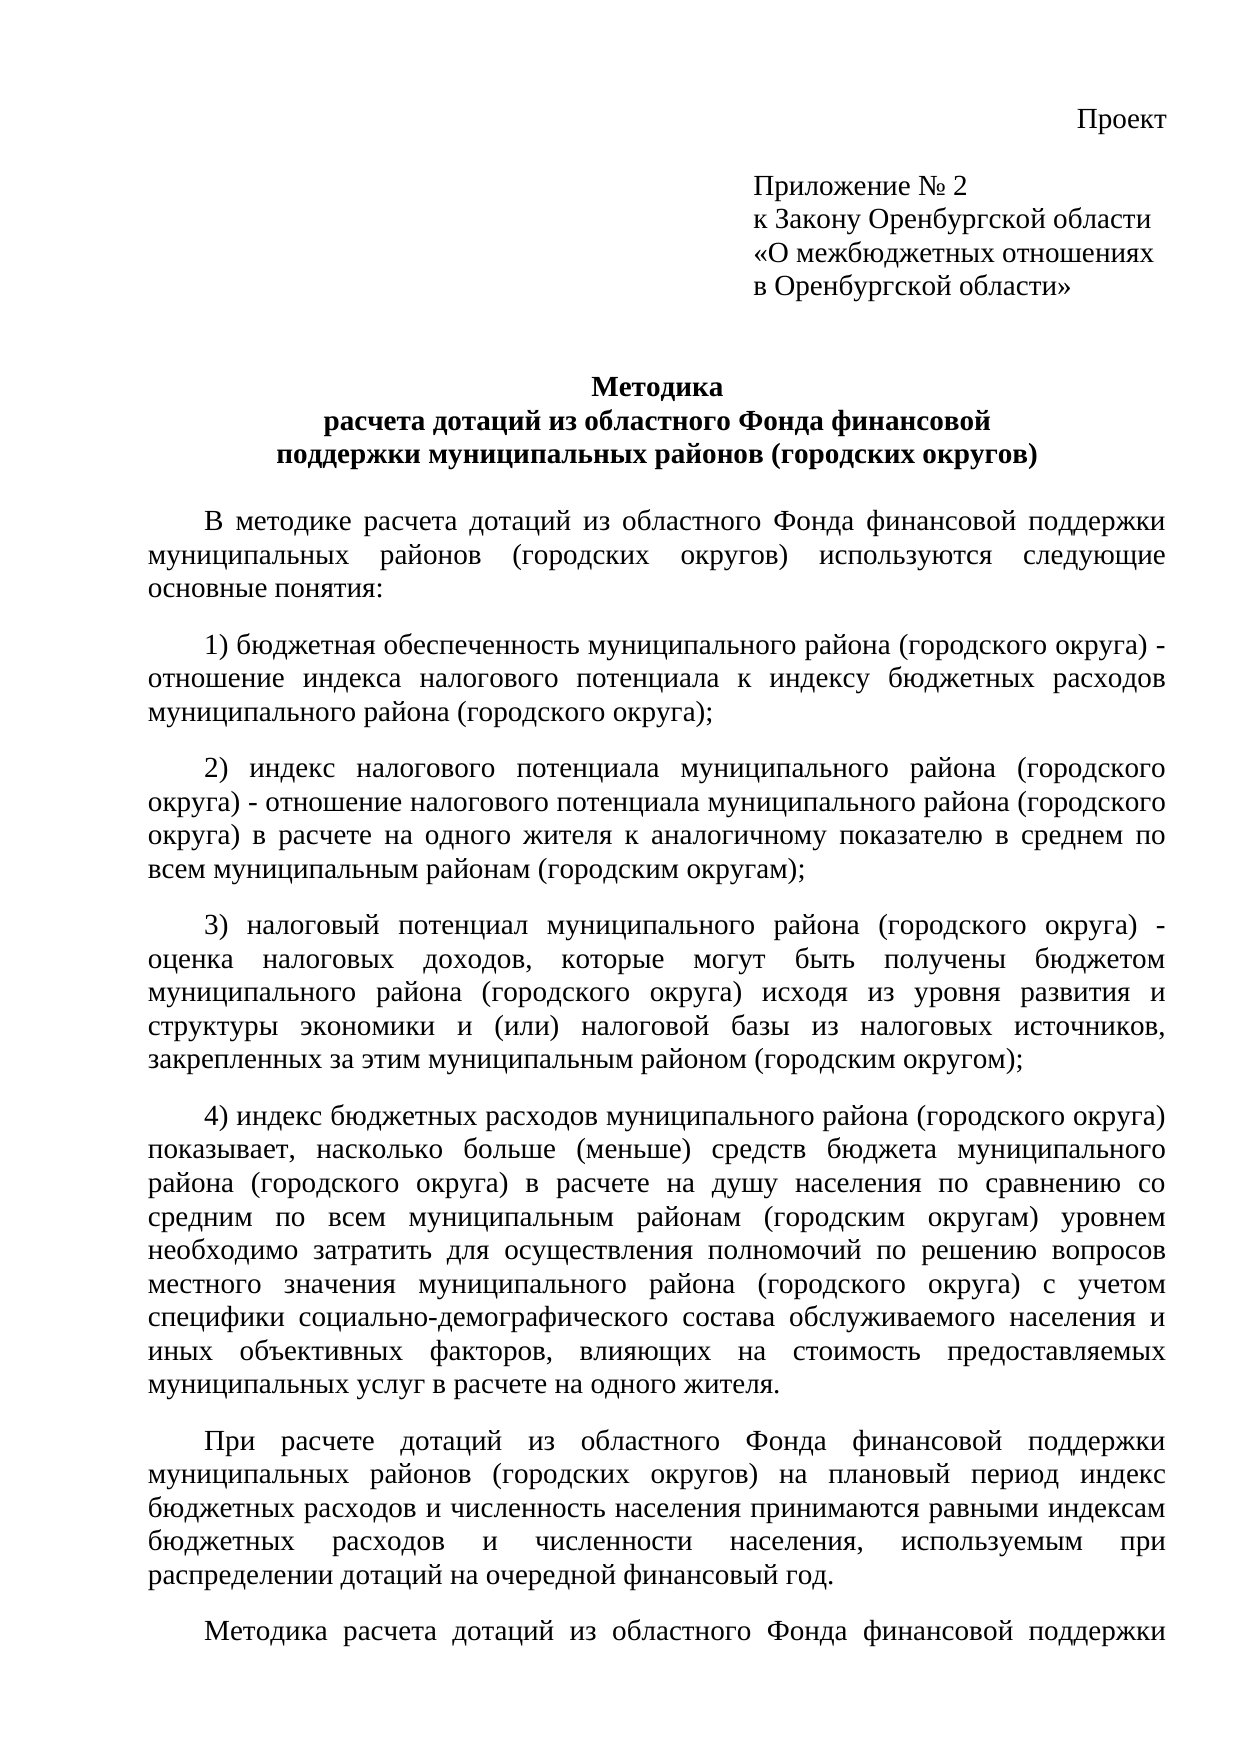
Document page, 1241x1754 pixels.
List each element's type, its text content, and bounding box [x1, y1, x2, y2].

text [148, 1613, 1167, 1647]
title поддержки муниципальных районов (городских округов) [148, 436, 1167, 470]
text Проект [148, 101, 1167, 134]
title расчета дотаций из областного Фонда финансовой [148, 403, 1167, 436]
text В методике расчета дотаций из областного Фонда финансовой поддержки муниципальных районов (городских округов) используются следующие основные понятия: [148, 503, 1167, 604]
text «О межбюджетных отношениях [753, 235, 1167, 268]
text При расчете дотаций из областного Фонда финансовой поддержки муниципальных районов (городских округов) на плановый период индекс бюджетных расходов и численность населения принимаются равными индексам бюджетных расходов и численности населения, используемым при распределении дотаций на очередной финансовый год. [148, 1423, 1167, 1591]
title Методика [148, 369, 1167, 403]
text Приложение № 2 [753, 168, 1167, 201]
text 3) налоговый потенциал муниципального района (городского округа) - оценка налоговых доходов, которые могут быть получены бюджетом муниципального района (городского округа) исходя из уровня развития и структуры экономики и (или) налоговой базы из налоговых источников, закрепленных за этим муниципальным районом (городским округом); [148, 907, 1167, 1075]
text 4) индекс бюджетных расходов муниципального района (городского округа) показывает, насколько больше (меньше) средств бюджета муниципального района (городского округа) в расчете на душу населения по сравнению со средним по всем муниципальным районам (городским округам) уровнем необходимо затратить для осуществления полномочий по решению вопросов местного значения муниципального района (городского округа) с учетом специфики социально-демографического состава обслуживаемого населения и иных объективных факторов, влияющих на стоимость предоставляемых муниципальных услуг в расчете на одного жителя. [148, 1098, 1167, 1400]
text 1) бюджетная обеспеченность муниципального района (городского округа) - отношение индекса налогового потенциала к индексу бюджетных расходов муниципального района (городского округа); [148, 627, 1167, 727]
text в Оренбургской области» [753, 268, 1167, 302]
text 2) индекс налогового потенциала муниципального района (городского округа) - отношение налогового потенциала муниципального района (городского округа) в расчете на одного жителя к аналогичному показателю в среднем по всем муниципальным районам (городским округам); [148, 750, 1167, 884]
text к Закону Оренбургской области [753, 201, 1167, 235]
